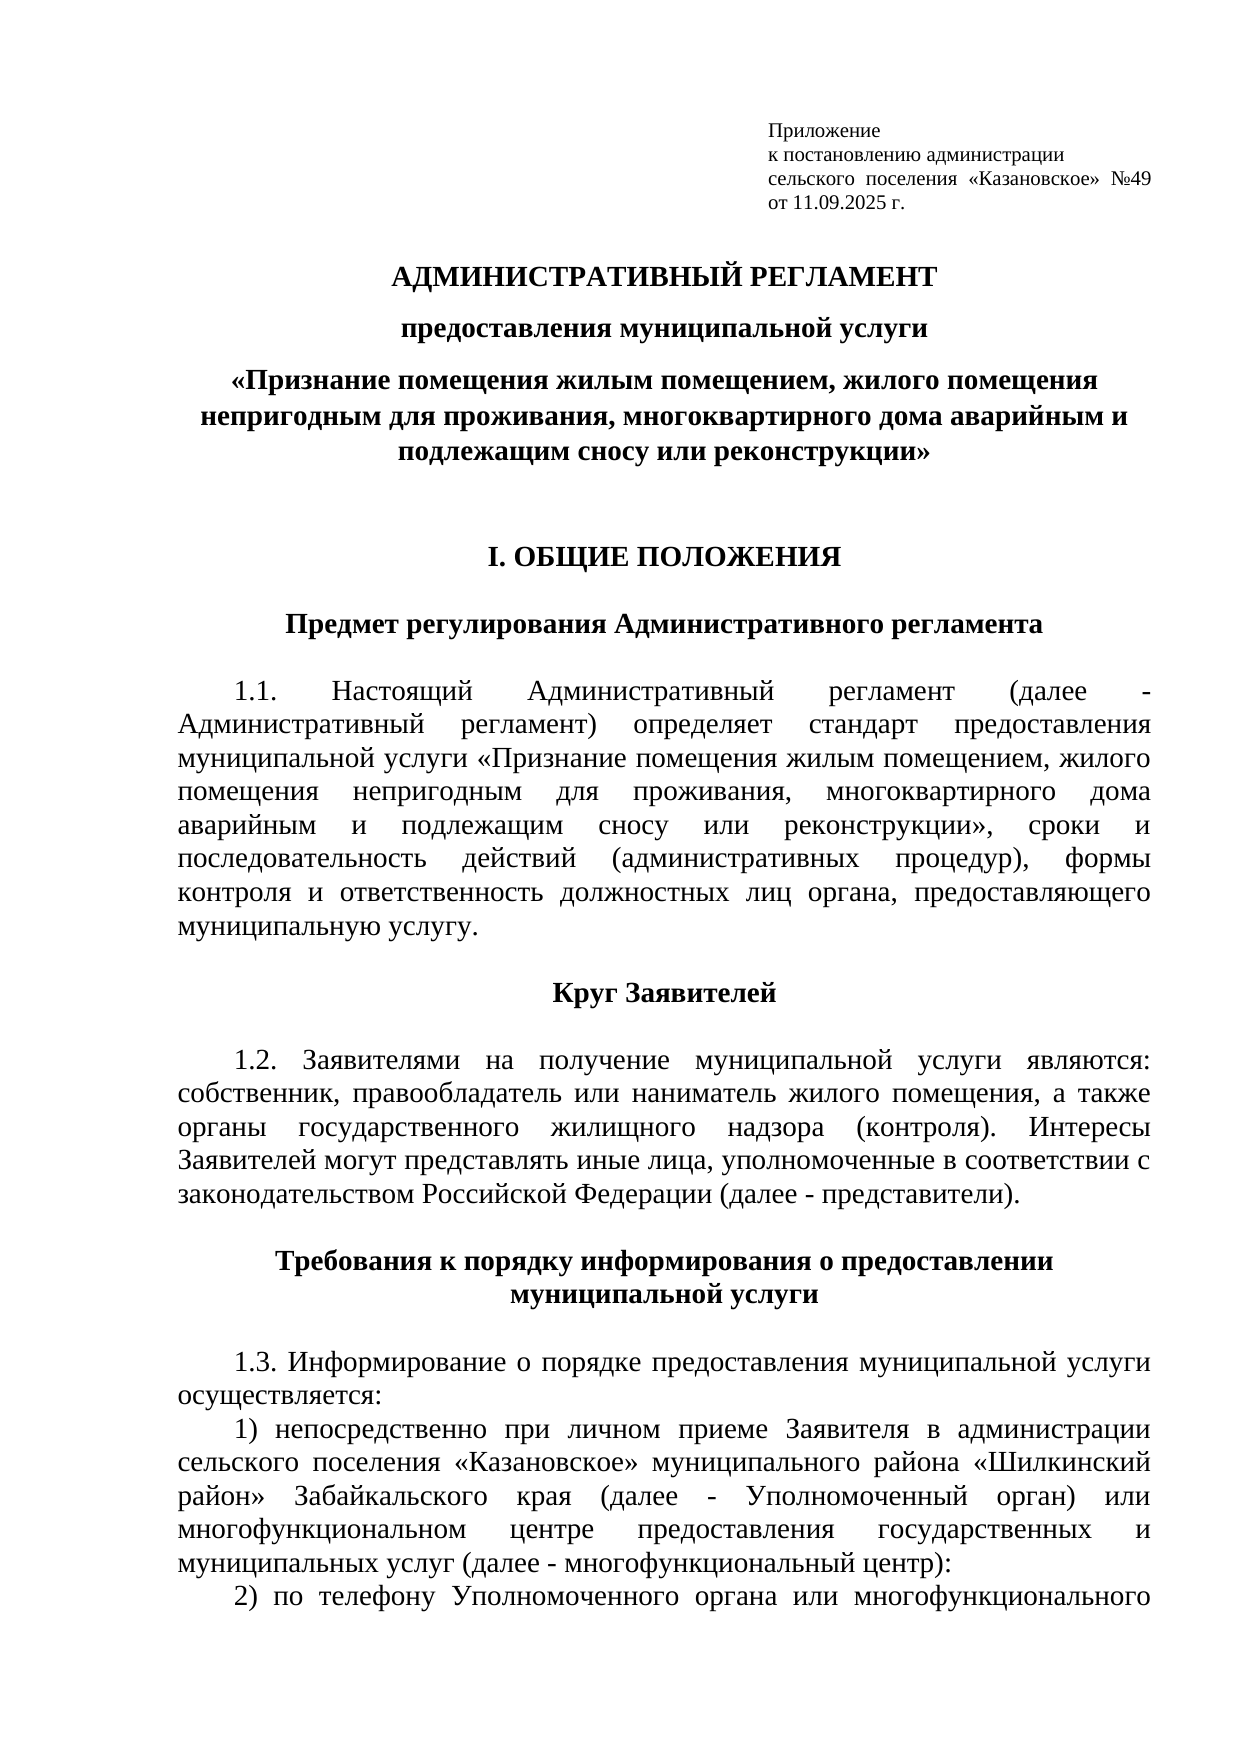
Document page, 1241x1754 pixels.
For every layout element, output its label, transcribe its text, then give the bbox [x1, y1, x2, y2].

text 1.3. Информирование о порядке предоставления муниципальной услуги осуществляется: [177, 1344, 1152, 1411]
title Круг Заявителей [177, 975, 1152, 1008]
text 1.2. Заявителями на получение муниципальной услуги являются: собственник, правообладатель или наниматель жилого помещения, а также органы государственного жилищного надзора (контроля). Интересы Заявителей могут представлять иные лица, уполномоченные в соответствии с законодательством Российской Федерации (далее - представители). [177, 1042, 1152, 1209]
text предоставления муниципальной услуги [177, 311, 1152, 344]
text 1) непосредственно при личном приеме Заявителя в администрации сельского поселения «Казановское» муниципального района «Шилкинский район» Забайкальского края (далее - Уполномоченный орган) или многофункциональном центре предоставления государственных и муниципальных услуг (далее - многофункциональный центр): [177, 1411, 1152, 1578]
title муниципальной услуги [177, 1277, 1152, 1310]
title Требования к порядку информирования о предоставлении [177, 1243, 1152, 1277]
text АДМИНИСТРАТИВНЫЙ РЕГЛАМЕНТ [177, 259, 1152, 292]
title I. ОБЩИЕ ПОЛОЖЕНИЯ [177, 539, 1152, 572]
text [177, 1578, 1152, 1612]
text сельского поселения «Казановское» №49 от 11.09.2025 г. [768, 166, 1152, 214]
text «Признание помещения жилым помещением, жилого помещения непригодным для проживания, многоквартирного дома аварийным и подлежащим сносу или реконструкции» [177, 362, 1152, 466]
text к постановлению администрации [768, 142, 1152, 166]
text Приложение [768, 118, 1152, 142]
text 1.1. Настоящий Административный регламент (далее - Административный регламент) определяет стандарт предоставления муниципальной услуги «Признание помещения жилым помещением, жилого помещения непригодным для проживания, многоквартирного дома аварийным и подлежащим сносу или реконструкции», сроки и последовательность действий (административных процедур), формы контроля и ответственность должностных лиц органа, предоставляющего муниципальную услугу. [177, 673, 1152, 941]
title Предмет регулирования Административного регламента [177, 606, 1152, 639]
